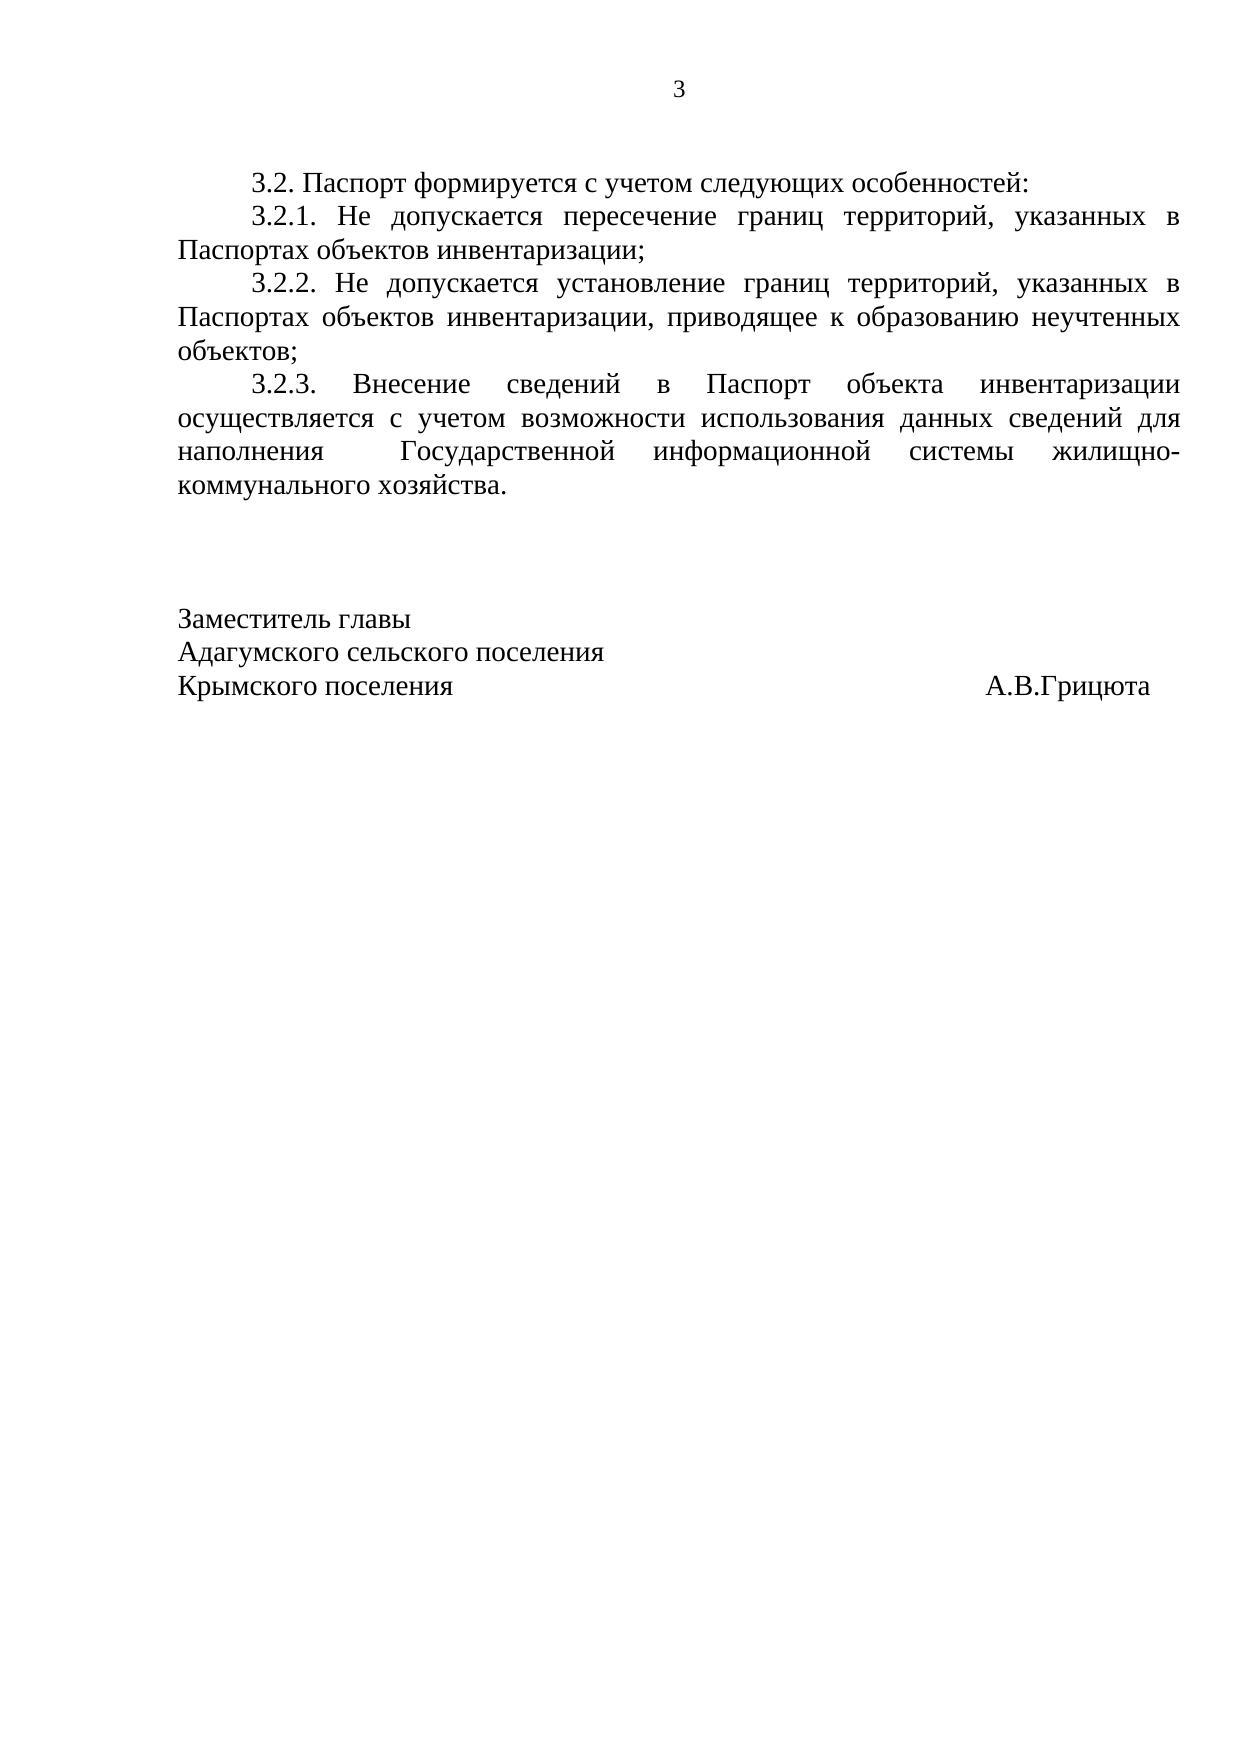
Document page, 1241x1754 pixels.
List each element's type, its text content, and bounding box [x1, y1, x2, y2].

text 3.2.1. Не допускается пересечение границ территорий, указанных в Паспортах объектов инвентаризации; [177, 198, 1181, 266]
text 3.2.3. Внесение сведений в Паспорт объекта инвентаризации осуществляется с учетом возможности использования данных сведений для наполнения Государственной информационной системы жилищно-коммунального хозяйства. [177, 366, 1181, 500]
text 3.2.2. Не допускается установление границ территорий, указанных в Паспортах объектов инвентаризации, приводящее к образованию неучтенных объектов; [177, 266, 1181, 366]
text Адагумского сельского поселения [177, 634, 1181, 668]
text Крымского поселения А.В.Грицюта [177, 668, 1181, 702]
text 3.2. Паспорт формируется с учетом следующих особенностей: [177, 165, 1181, 198]
text Заместитель главы [177, 601, 1181, 634]
